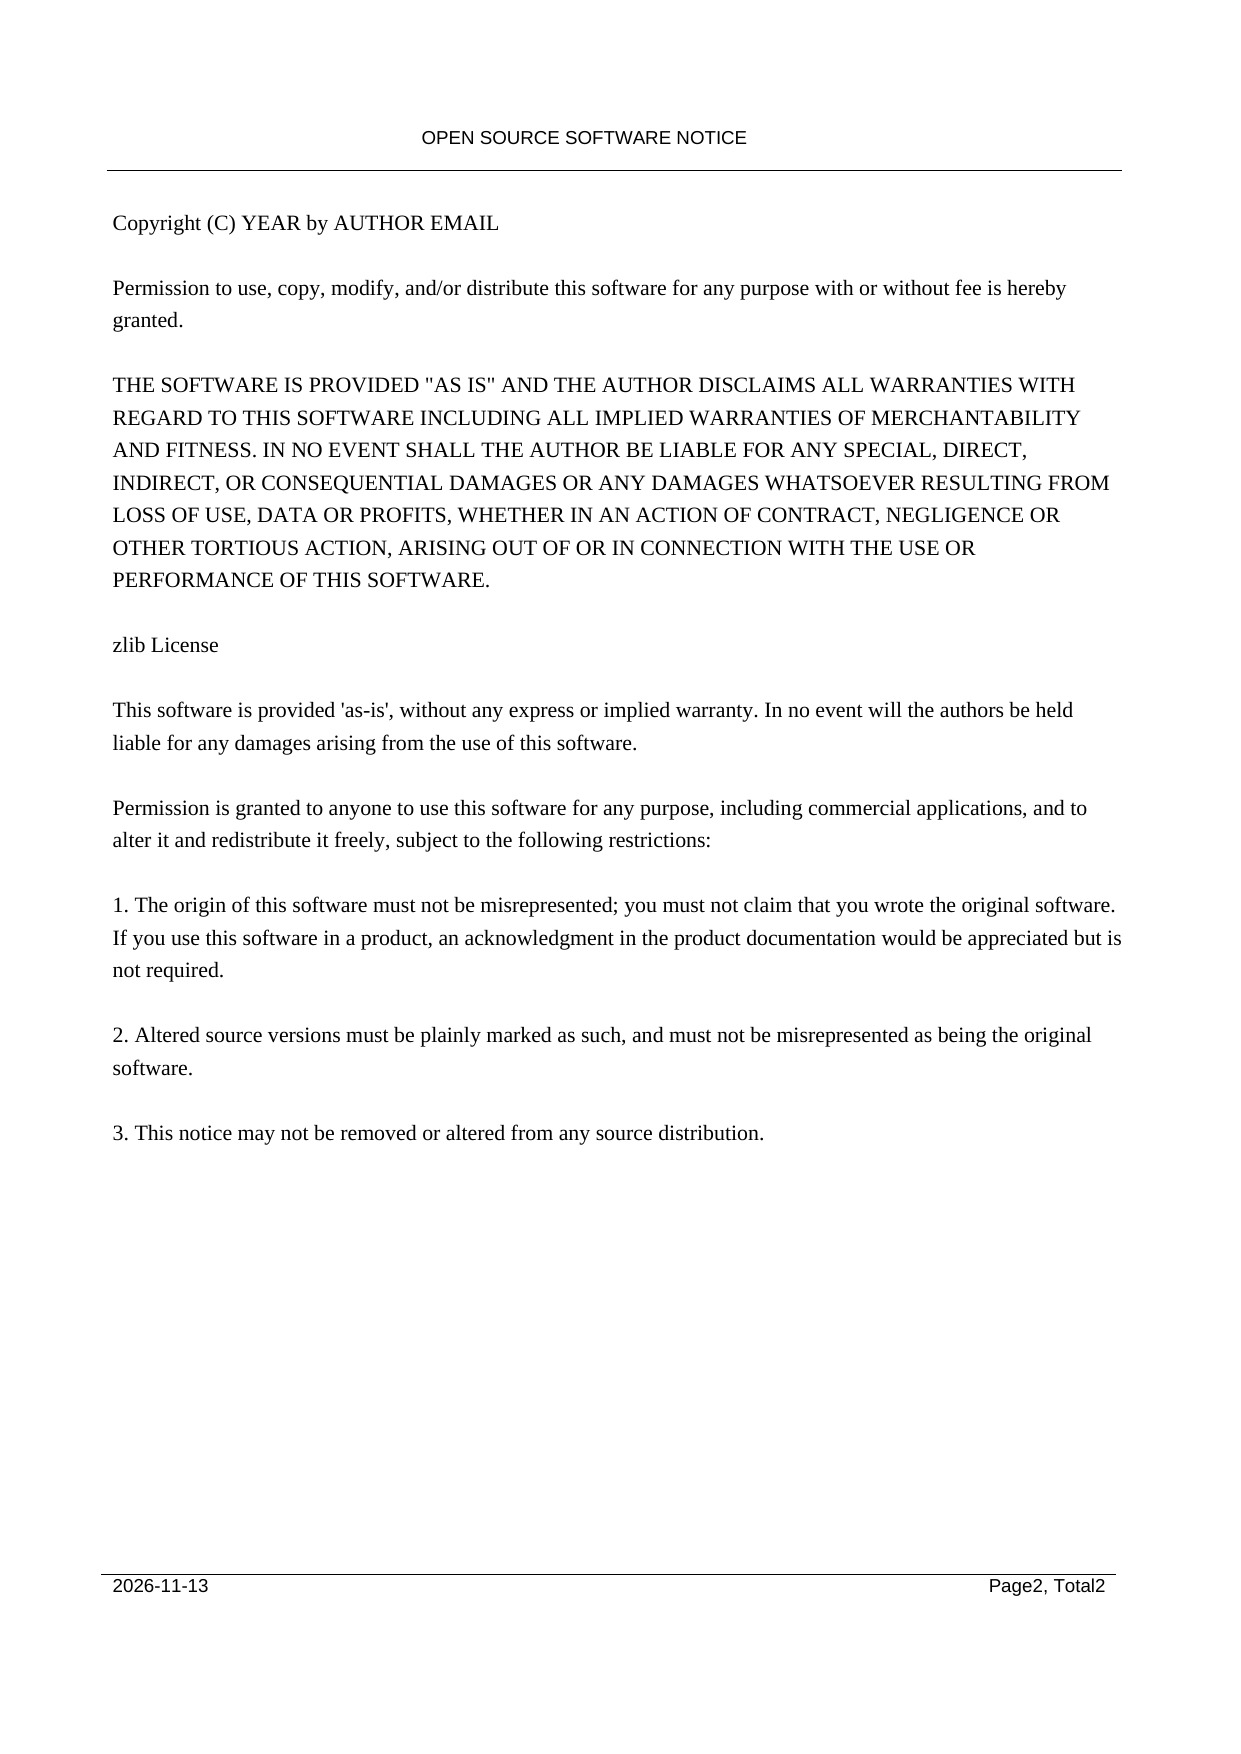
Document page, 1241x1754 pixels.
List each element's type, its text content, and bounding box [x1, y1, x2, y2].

text zlib License This software is provided 'as-is', without any express or implied warranty. In no event will the authors be held liable for any damages arising from the use of this software. Permission is granted to anyone to use this software for any purpose, including commercial applications, and to alter it and redistribute it freely, subject to the following restrictions: 1. The origin of this software must not be misrepresented; you must not claim that you wrote the original software. If you use this software in a product, an acknowledgment in the product documentation would be appreciated but is not required. 2. Altered source versions must be plainly marked as such, and must not be misrepresented as being the original software. 3. This notice may not be removed or altered from any source distribution. [112, 596, 1128, 1181]
text THE SOFTWARE IS PROVIDED "AS IS" AND THE AUTHOR DISCLAIMS ALL WARRANTIES WITH REGARD TO THIS SOFTWARE INCLUDING ALL IMPLIED WARRANTIES OF MERCHANTABILITY AND FITNESS. IN NO EVENT SHALL THE AUTHOR BE LIABLE FOR ANY SPECIAL, DIRECT, INDIRECT, OR CONSEQUENTIAL DAMAGES OR ANY DAMAGES WHATSOEVER RESULTING FROM LOSS OF USE, DATA OR PROFITS, WHETHER IN AN ACTION OF CONTRACT, NEGLIGENCE OR OTHER TORTIOUS ACTION, ARISING OUT OF OR IN CONNECTION WITH THE USE OR PERFORMANCE OF THIS SOFTWARE. [112, 369, 1128, 596]
text Permission to use, copy, modify, and/or distribute this software for any purpose with or without fee is hereby granted. [112, 271, 1128, 336]
text Copyright (C) YEAR by AUTHOR EMAIL [112, 206, 1128, 239]
